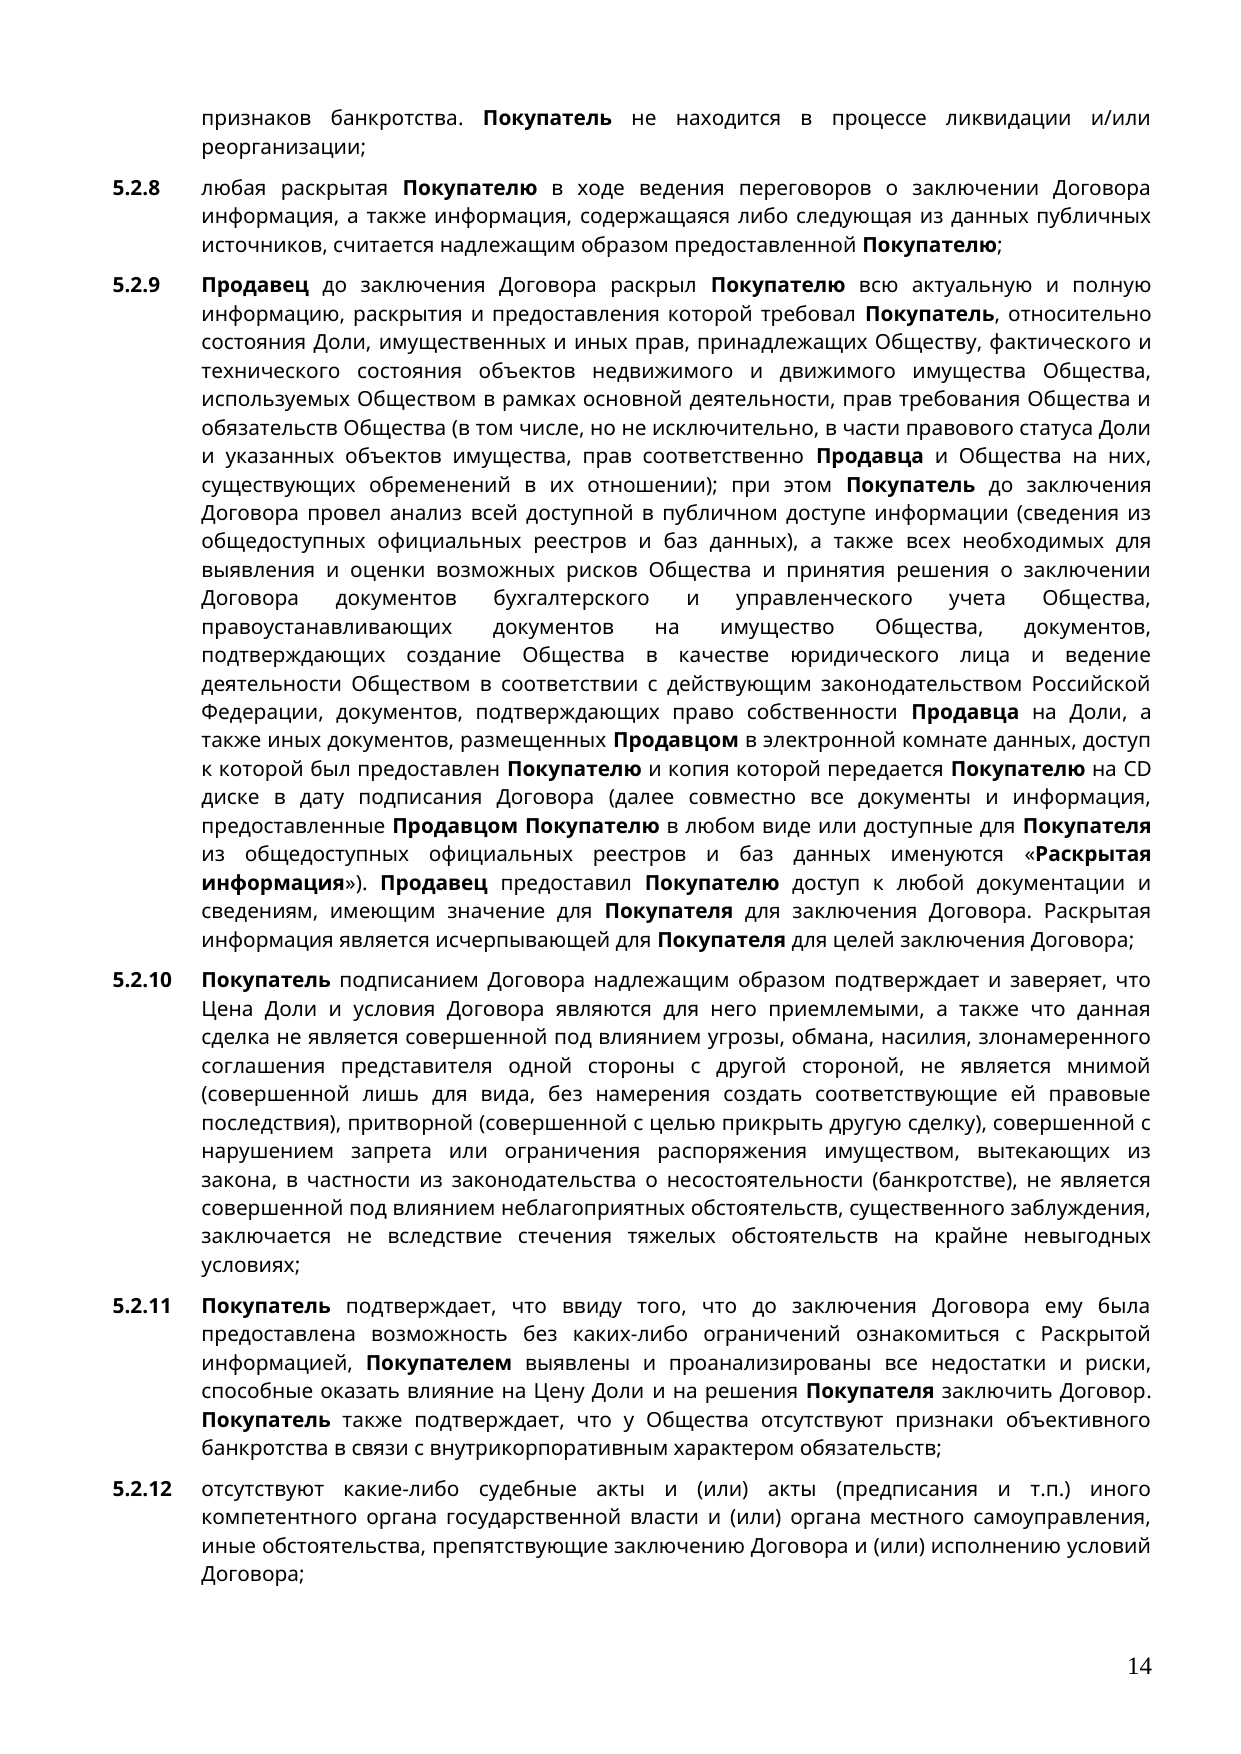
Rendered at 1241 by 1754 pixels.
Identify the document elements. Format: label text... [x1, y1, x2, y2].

list любая раскрытая Покупателю в ходе ведения переговоров о заключении Договора информация, а также информация, содержащаяся либо следующая из данных публичных источников, считается надлежащим образом предоставленной Покупателю; [112, 173, 1152, 258]
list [112, 103, 1152, 160]
list отсутствуют какие-либо судебные акты и (или) акты (предписания и т.п.) иного компетентного органа государственной власти и (или) органа местного самоуправления, иные обстоятельства, препятствующие заключению Договора и (или) исполнению условий Договора; [112, 1474, 1152, 1588]
list Продавец до заключения Договора раскрыл Покупателю всю актуальную и полную информацию, раскрытия и предоставления которой требовал Покупатель, относительно состояния Доли, имущественных и иных прав, принадлежащих Обществу, фактического и технического состояния объектов недвижимого и движимого имущества Общества, используемых Обществом в рамках основной деятельности, прав требования Общества и обязательств Общества (в том числе, но не исключительно, в части правового статуса Доли и указанных объектов имущества, прав соответственно Продавца и Общества на них, существующих обременений в их отношении); при этом Покупатель до заключения Договора провел анализ всей доступной в публичном доступе информации (сведения из общедоступных официальных реестров и баз данных), а также всех необходимых для выявления и оценки возможных рисков Общества и принятия решения о заключении Договора документов бухгалтерского и управленческого учета Общества, правоустанавливающих документов на имущество Общества, документов, подтверждающих создание Общества в качестве юридического лица и ведение деятельности Обществом в соответствии с действующим законодательством Российской Федерации, документов, подтверждающих право собственности Продавца на Доли, а также иных документов, размещенных Продавцом в электронной комнате данных, доступ к которой был предоставлен Покупателю и копия которой передается Покупателю на CD диске в дату подписания Договора (далее совместно все документы и информация, предоставленные Продавцом Покупателю в любом виде или доступные для Покупателя из общедоступных официальных реестров и баз данных именуются «Раскрытая информация»). Продавец предоставил Покупателю доступ к любой документации и сведениям, имеющим значение для Покупателя для заключения Договора. Раскрытая информация является исчерпывающей для Покупателя для целей заключения Договора; [112, 271, 1152, 953]
list Покупатель подтверждает, что ввиду того, что до заключения Договора ему была предоставлена возможность без каких-либо ограничений ознакомиться с Раскрытой информацией, Покупателем выявлены и проанализированы все недостатки и риски, способные оказать влияние на Цену Доли и на решения Покупателя заключить Договор. Покупатель также подтверждает, что у Общества отсутствуют признаки объективного банкротства в связи с внутрикорпоративным характером обязательств; [112, 1291, 1152, 1462]
list Покупатель подписанием Договора надлежащим образом подтверждает и заверяет, что Цена Доли и условия Договора являются для него приемлемыми, а также что данная сделка не является совершенной под влиянием угрозы, обмана, насилия, злонамеренного соглашения представителя одной стороны с другой стороной, не является мнимой (совершенной лишь для вида, без намерения создать соответствующие ей правовые последствия), притворной (совершенной с целью прикрыть другую сделку), совершенной с нарушением запрета или ограничения распоряжения имуществом, вытекающих из закона, в частности из законодательства о несостоятельности (банкротстве), не является совершенной под влиянием неблагоприятных обстоятельств, существенного заблуждения, заключается не вследствие стечения тяжелых обстоятельств на крайне невыгодных условиях; [112, 966, 1152, 1278]
